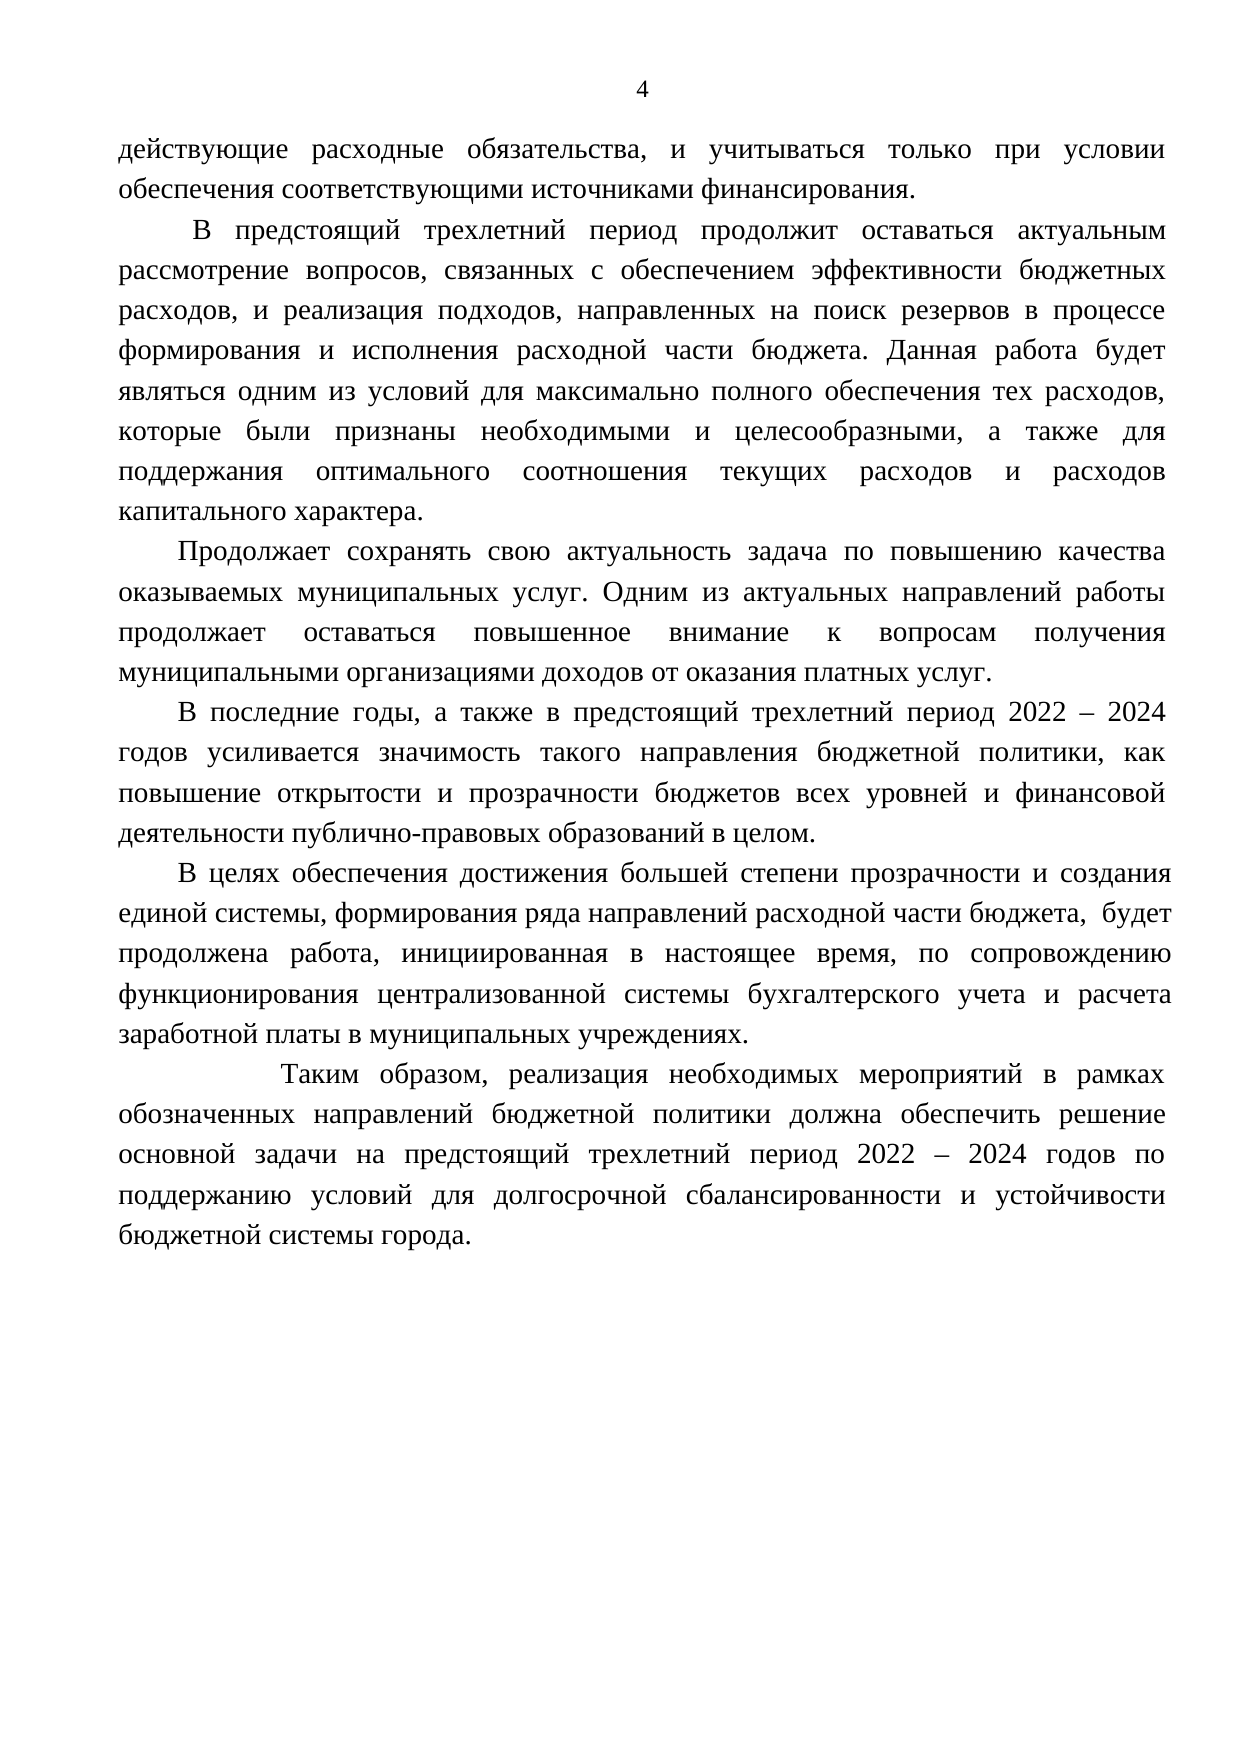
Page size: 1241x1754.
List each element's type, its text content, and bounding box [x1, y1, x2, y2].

text В предстоящий трехлетний период продолжит оставаться актуальным рассмотрение вопросов, связанных с обеспечением эффективности бюджетных расходов, и реализация подходов, направленных на поиск резервов в процессе формирования и исполнения расходной части бюджета. Данная работа будет являться одним из условий для максимально полного обеспечения тех расходов, которые были признаны необходимыми и целесообразными, а также для поддержания оптимального соотношения текущих расходов и расходов капитального характера. [118, 212, 1167, 527]
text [118, 131, 1167, 205]
text В последние годы, а также в предстоящий трехлетний период 2022 – 2024 годов усиливается значимость такого направления бюджетной политики, как повышение открытости и прозрачности бюджетов всех уровней и финансовой деятельности публично-правовых образований в целом. [118, 694, 1167, 848]
text Таким образом, реализация необходимых мероприятий в рамках обозначенных направлений бюджетной политики должна обеспечить решение основной задачи на предстоящий трехлетний период 2022 – 2024 годов по поддержанию условий для долгосрочной сбалансированности и устойчивости бюджетной системы города. [118, 1056, 1167, 1251]
text В целях обеспечения достижения большей степени прозрачности и создания единой системы, формирования ряда направлений расходной части бюджета, будет продолжена работа, инициированная в настоящее время, по сопровождению функционирования централизованной системы бухгалтерского учета и расчета заработной платы в муниципальных учреждениях. [118, 855, 1172, 1049]
text Продолжает сохранять свою актуальность задача по повышению качества оказываемых муниципальных услуг. Одним из актуальных направлений работы продолжает оставаться повышенное внимание к вопросам получения муниципальными организациями доходов от оказания платных услуг. [118, 533, 1167, 688]
